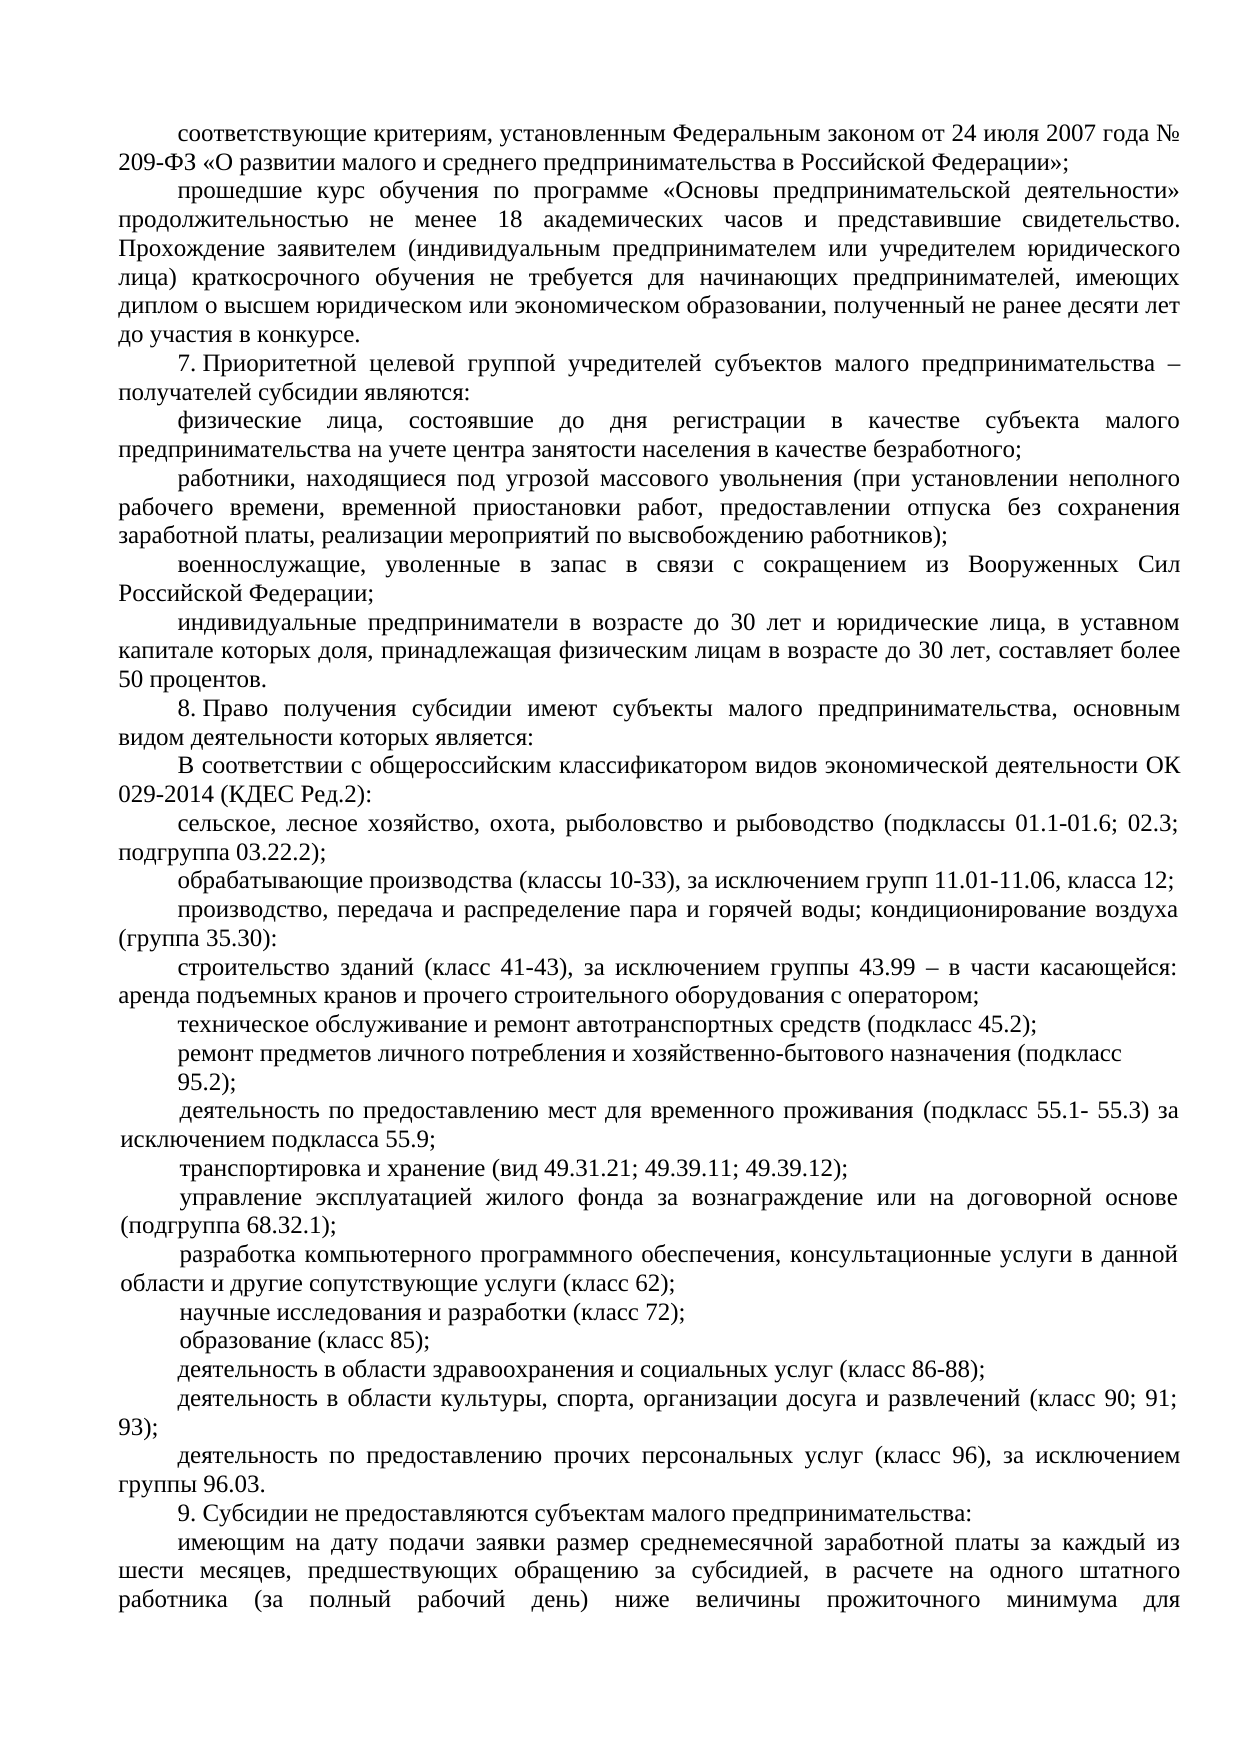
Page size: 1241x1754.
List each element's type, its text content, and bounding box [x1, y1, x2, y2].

text В соответствии с общероссийским классификатором видов экономической деятельности ОК 029-2014 (КДЕС Ред.2): [118, 751, 1181, 808]
text обрабатывающие производства (классы 10-33), за исключением групп 11.01-11.06, класса 12; [118, 866, 1179, 894]
text прошедшие курс обучения по программе «Основы предпринимательской деятельности» продолжительностью не менее 18 академических часов и представившие свидетельство. Прохождение заявителем (индивидуальным предпринимателем или учредителем юридического лица) краткосрочного обучения не требуется для начинающих предпринимателей, имеющих диплом о высшем юридическом или экономическом образовании, полученный не ранее десяти лет до участия в конкурсе. [118, 176, 1181, 348]
text деятельность в области культуры, спорта, организации досуга и развлечений (класс 90; 91; 93); [118, 1383, 1179, 1441]
text соответствующие критериям, установленным Федеральным законом от 24 июля 2007 года № 209-ФЗ «О развитии малого и среднего предпринимательства в Российской Федерации»; [118, 118, 1181, 176]
text военнослужащие, уволенные в запас в связи с сокращением из Вооруженных Сил Российской Федерации; [118, 549, 1181, 607]
text производство, передача и распределение пара и горячей воды; кондиционирование воздуха (группа 35.30): [118, 894, 1179, 952]
text физические лица, состоявшие до дня регистрации в качестве субъекта малого предпринимательства на учете центра занятости населения в качестве безработного; [118, 406, 1181, 463]
text управление эксплуатацией жилого фонда за вознаграждение или на договорной основе (подгруппа 68.32.1); [120, 1182, 1179, 1239]
text деятельность в области здравоохранения и социальных услуг (класс 86-88); [118, 1354, 1179, 1383]
text 9. Субсидии не предоставляются субъектам малого предпринимательства: [118, 1498, 1181, 1527]
text научные исследования и разработки (класс 72); [120, 1297, 1179, 1326]
text транспортировка и хранение (вид 49.31.21; 49.39.11; 49.39.12); [120, 1153, 1179, 1182]
text строительство зданий (класс 41-43), за исключением группы 43.99 – в части касающейся: аренда подъемных кранов и прочего строительного оборудования с оператором; [118, 952, 1179, 1009]
text индивидуальные предприниматели в возрасте до 30 лет и юридические лица, в уставном капитале которых доля, принадлежащая физическим лицам в возрасте до 30 лет, составляет более 50 процентов. [118, 607, 1181, 693]
text 7. Приоритетной целевой группой учредителей субъектов малого предпринимательства – получателей субсидии являются: [118, 348, 1181, 406]
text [118, 1527, 1181, 1613]
text 8. Право получения субсидии имеют субъекты малого предпринимательства, основным видом деятельности которых является: [118, 693, 1181, 751]
text техническое обслуживание и ремонт автотранспортных средств (подкласс 45.2); [118, 1009, 1179, 1038]
text сельское, лесное хозяйство, охота, рыболовство и рыбоводство (подклассы 01.1-01.6; 02.3; подгруппа 03.22.2); [118, 808, 1179, 866]
text работники, находящиеся под угрозой массового увольнения (при установлении неполного рабочего времени, временной приостановки работ, предоставлении отпуска без сохранения заработной платы, реализации мероприятий по высвобождению работников); [118, 463, 1181, 549]
text деятельность по предоставлению прочих персональных услуг (класс 96), за исключением группы 96.03. [118, 1441, 1181, 1498]
text деятельность по предоставлению мест для временного проживания (подкласс 55.1- 55.3) за исключением подкласса 55.9; [120, 1096, 1179, 1153]
text 95.2); [118, 1067, 1181, 1096]
text образование (класс 85); [120, 1326, 1179, 1354]
text ремонт предметов личного потребления и хозяйственно-бытового назначения (подкласс [118, 1038, 1179, 1067]
text разработка компьютерного программного обеспечения, консультационные услуги в данной области и другие сопутствующие услуги (класс 62); [120, 1239, 1179, 1297]
